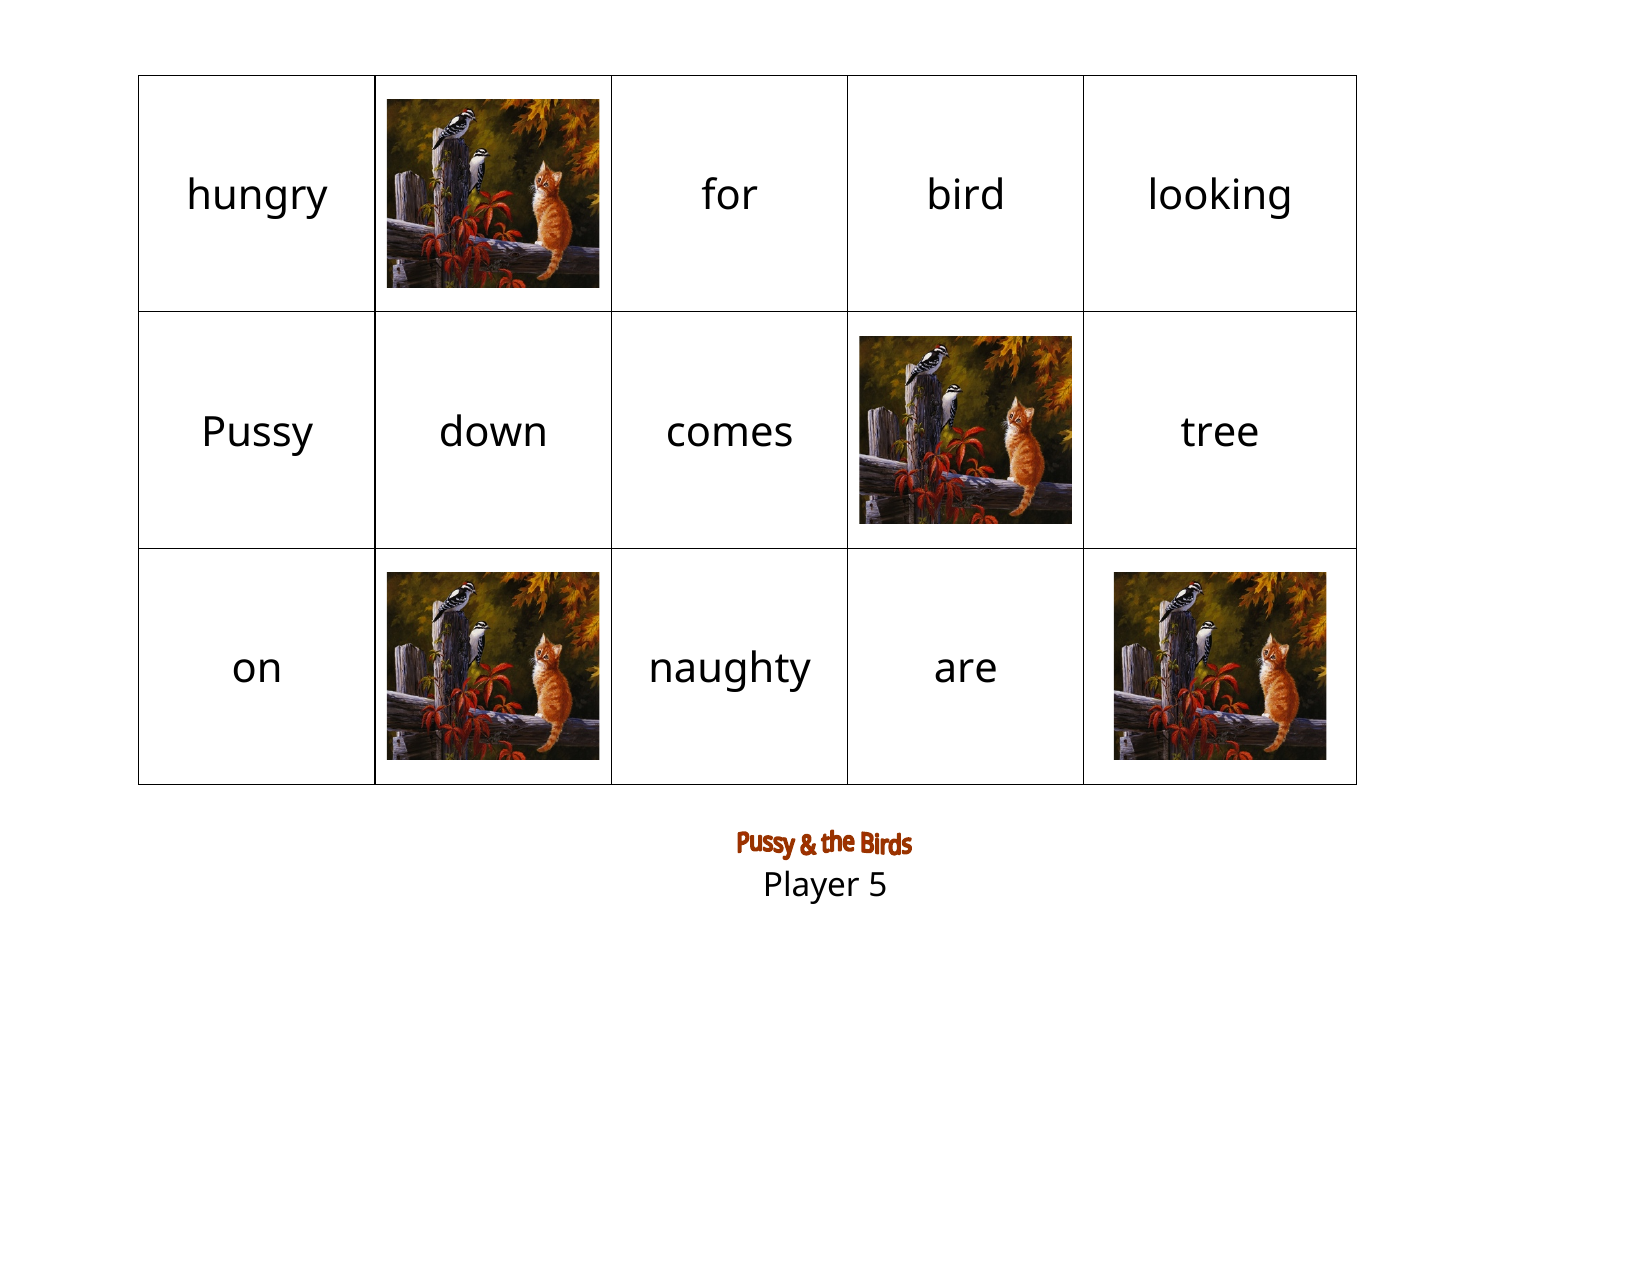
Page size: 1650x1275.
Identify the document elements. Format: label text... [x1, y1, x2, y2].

table_cell down [376, 312, 611, 547]
table_header [376, 76, 611, 311]
title Player 5 [150, 861, 1500, 906]
table_cell [1084, 549, 1356, 784]
picture [386, 99, 600, 288]
picture [859, 336, 1072, 524]
table_header hungry [139, 76, 374, 311]
table_cell Pussy [139, 312, 374, 547]
table_cell naughty [612, 549, 847, 784]
table_cell [376, 549, 611, 784]
table_header looking [1084, 76, 1356, 311]
table_cell tree [1084, 312, 1356, 547]
table_header bird [848, 76, 1083, 311]
table_header for [612, 76, 847, 311]
table_cell on [139, 549, 374, 784]
picture [386, 572, 600, 760]
picture [1113, 572, 1327, 760]
table_cell are [848, 549, 1083, 784]
table_cell [848, 312, 1083, 547]
table_cell comes [612, 312, 847, 547]
